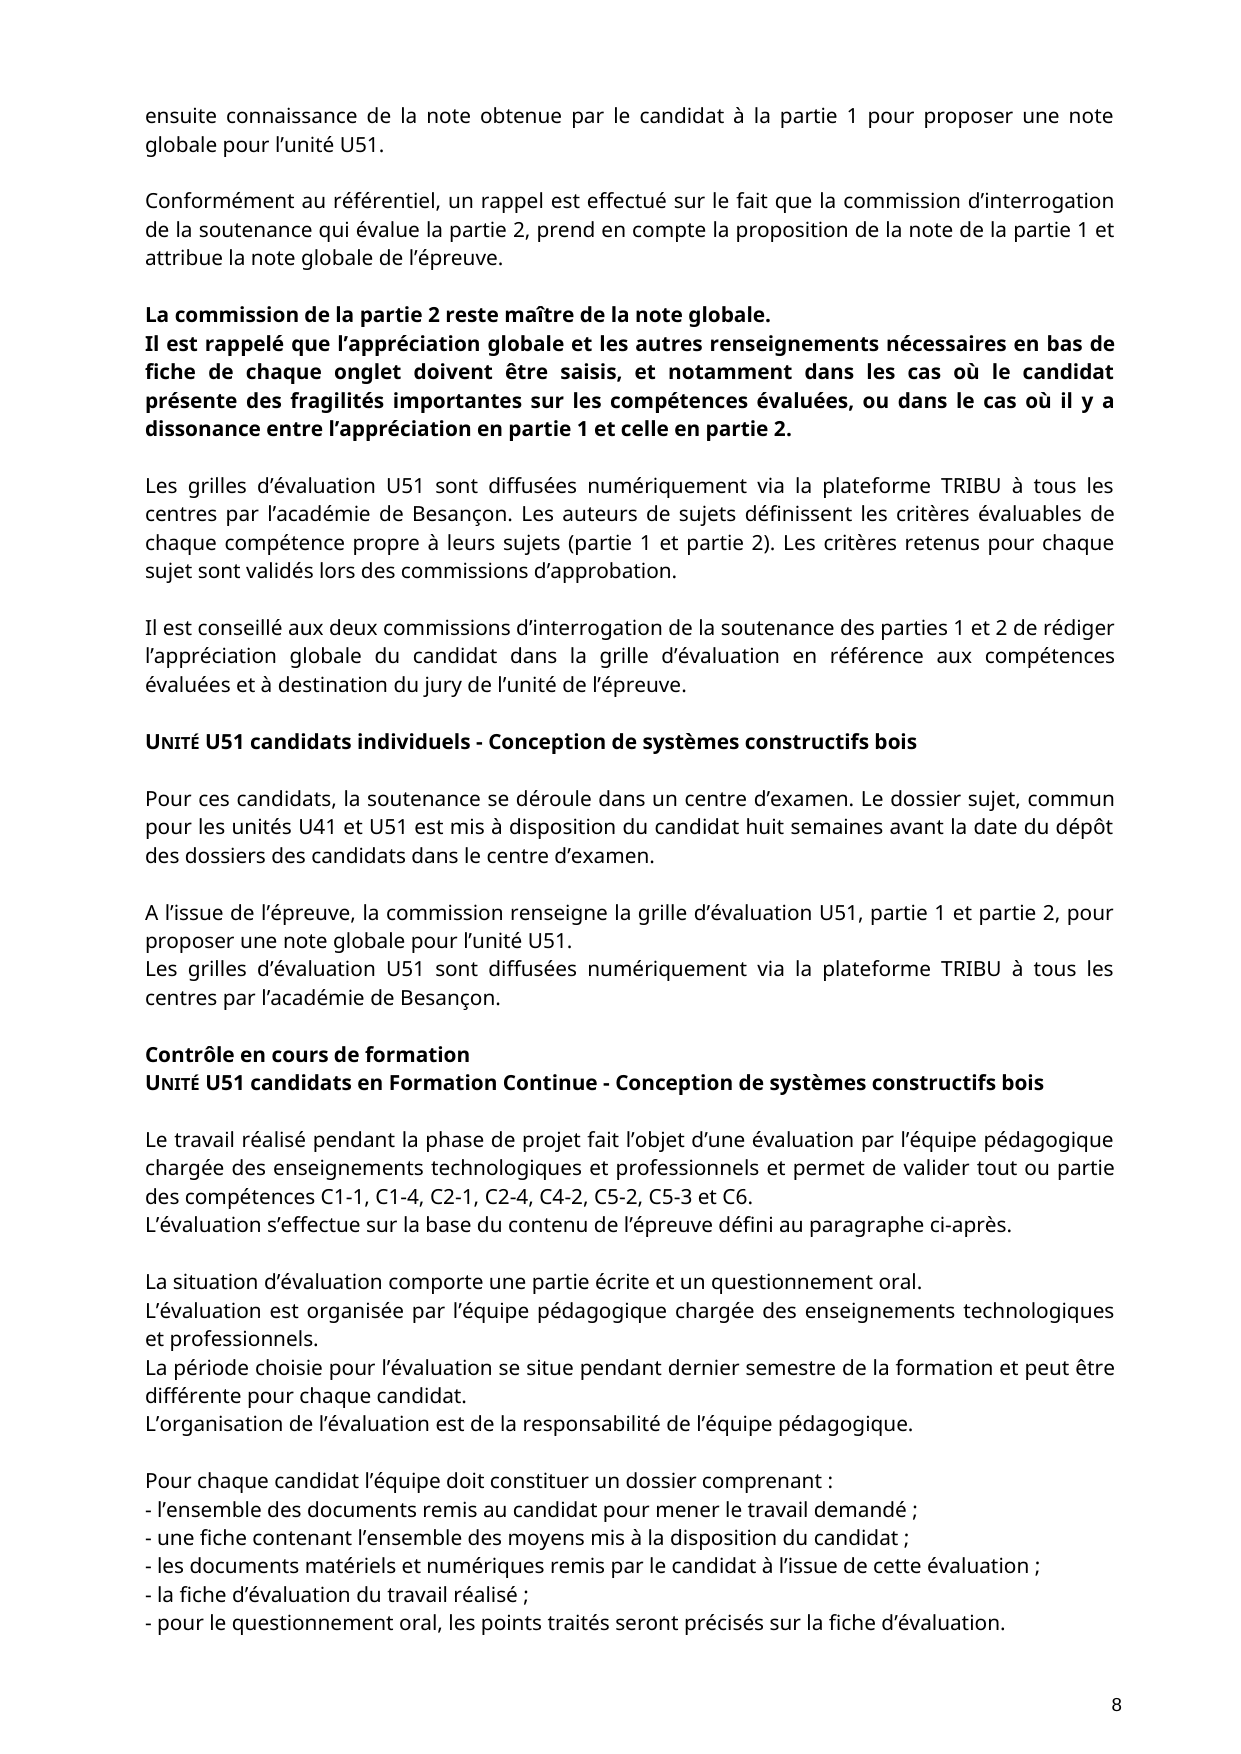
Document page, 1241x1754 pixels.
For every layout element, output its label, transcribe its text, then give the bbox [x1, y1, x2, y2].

text Conformément au référentiel, un rappel est effectué sur le fait que la commission d’interrogation de la soutenance qui évalue la partie 2, prend en compte la proposition de la note de la partie 1 et attribue la note globale de l’épreuve. [145, 187, 1116, 272]
text - les documents matériels et numériques remis par le candidat à l’issue de cette évaluation ; [145, 1552, 1116, 1580]
text Unité U51 candidats en Formation Continue - Conception de systèmes constructifs bois [145, 1068, 1116, 1097]
text Le travail réalisé pendant la phase de projet fait l’objet d’une évaluation par l’équipe pédagogique chargée des enseignements technologiques et professionnels et permet de valider tout ou partie des compétences C1-1, C1-4, C2-1, C2-4, C4-2, C5-2, C5-3 et C6. [145, 1125, 1116, 1210]
text L’organisation de l’évaluation est de la responsabilité de l’équipe pédagogique. [145, 1409, 1116, 1438]
text - pour le questionnement oral, les points traités seront précisés sur la fiche d’évaluation. [145, 1608, 1116, 1637]
text - une fiche contenant l’ensemble des moyens mis à la disposition du candidat ; [145, 1523, 1116, 1552]
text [145, 101, 1116, 158]
text Contrôle en cours de formation [145, 1040, 1116, 1068]
text Il est conseillé aux deux commissions d’interrogation de la soutenance des parties 1 et 2 de rédiger l’appréciation globale du candidat dans la grille d’évaluation en référence aux compétences évaluées et à destination du jury de l’unité de l’épreuve. [145, 613, 1116, 698]
text - la fiche d’évaluation du travail réalisé ; [145, 1580, 1116, 1608]
text Pour ces candidats, la soutenance se déroule dans un centre d’examen. Le dossier sujet, commun pour les unités U41 et U51 est mis à disposition du candidat huit semaines avant la date du dépôt des dossiers des candidats dans le centre d’examen. [145, 784, 1116, 869]
text Unité U51 candidats individuels - Conception de systèmes constructifs bois [145, 727, 1116, 755]
text Les grilles d’évaluation U51 sont diffusées numériquement via la plateforme TRIBU à tous les centres par l’académie de Besançon. Les auteurs de sujets définissent les critères évaluables de chaque compétence propre à leurs sujets (partie 1 et partie 2). Les critères retenus pour chaque sujet sont validés lors des commissions d’approbation. [145, 471, 1116, 585]
text A l’issue de l’épreuve, la commission renseigne la grille d’évaluation U51, partie 1 et partie 2, pour proposer une note globale pour l’unité U51. [145, 898, 1116, 954]
text Pour chaque candidat l’équipe doit constituer un dossier comprenant : [145, 1466, 1116, 1495]
text La situation d’évaluation comporte une partie écrite et un questionnement oral. [145, 1267, 1116, 1296]
text L’évaluation s’effectue sur la base du contenu de l’épreuve défini au paragraphe ci-après. [145, 1210, 1116, 1239]
text - l’ensemble des documents remis au candidat pour mener le travail demandé ; [145, 1495, 1116, 1523]
text Les grilles d’évaluation U51 sont diffusées numériquement via la plateforme TRIBU à tous les centres par l’académie de Besançon. [145, 954, 1116, 1011]
text La période choisie pour l’évaluation se situe pendant dernier semestre de la formation et peut être différente pour chaque candidat. [145, 1353, 1116, 1409]
text L’évaluation est organisée par l’équipe pédagogique chargée des enseignements technologiques et professionnels. [145, 1296, 1116, 1353]
text La commission de la partie 2 reste maître de la note globale. [145, 300, 1116, 329]
text Il est rappelé que l’appréciation globale et les autres renseignements nécessaires en bas de fiche de chaque onglet doivent être saisis, et notamment dans les cas où le candidat présente des fragilités importantes sur les compétences évaluées, ou dans le cas où il y a dissonance entre l’appréciation en partie 1 et celle en partie 2. [145, 329, 1116, 443]
